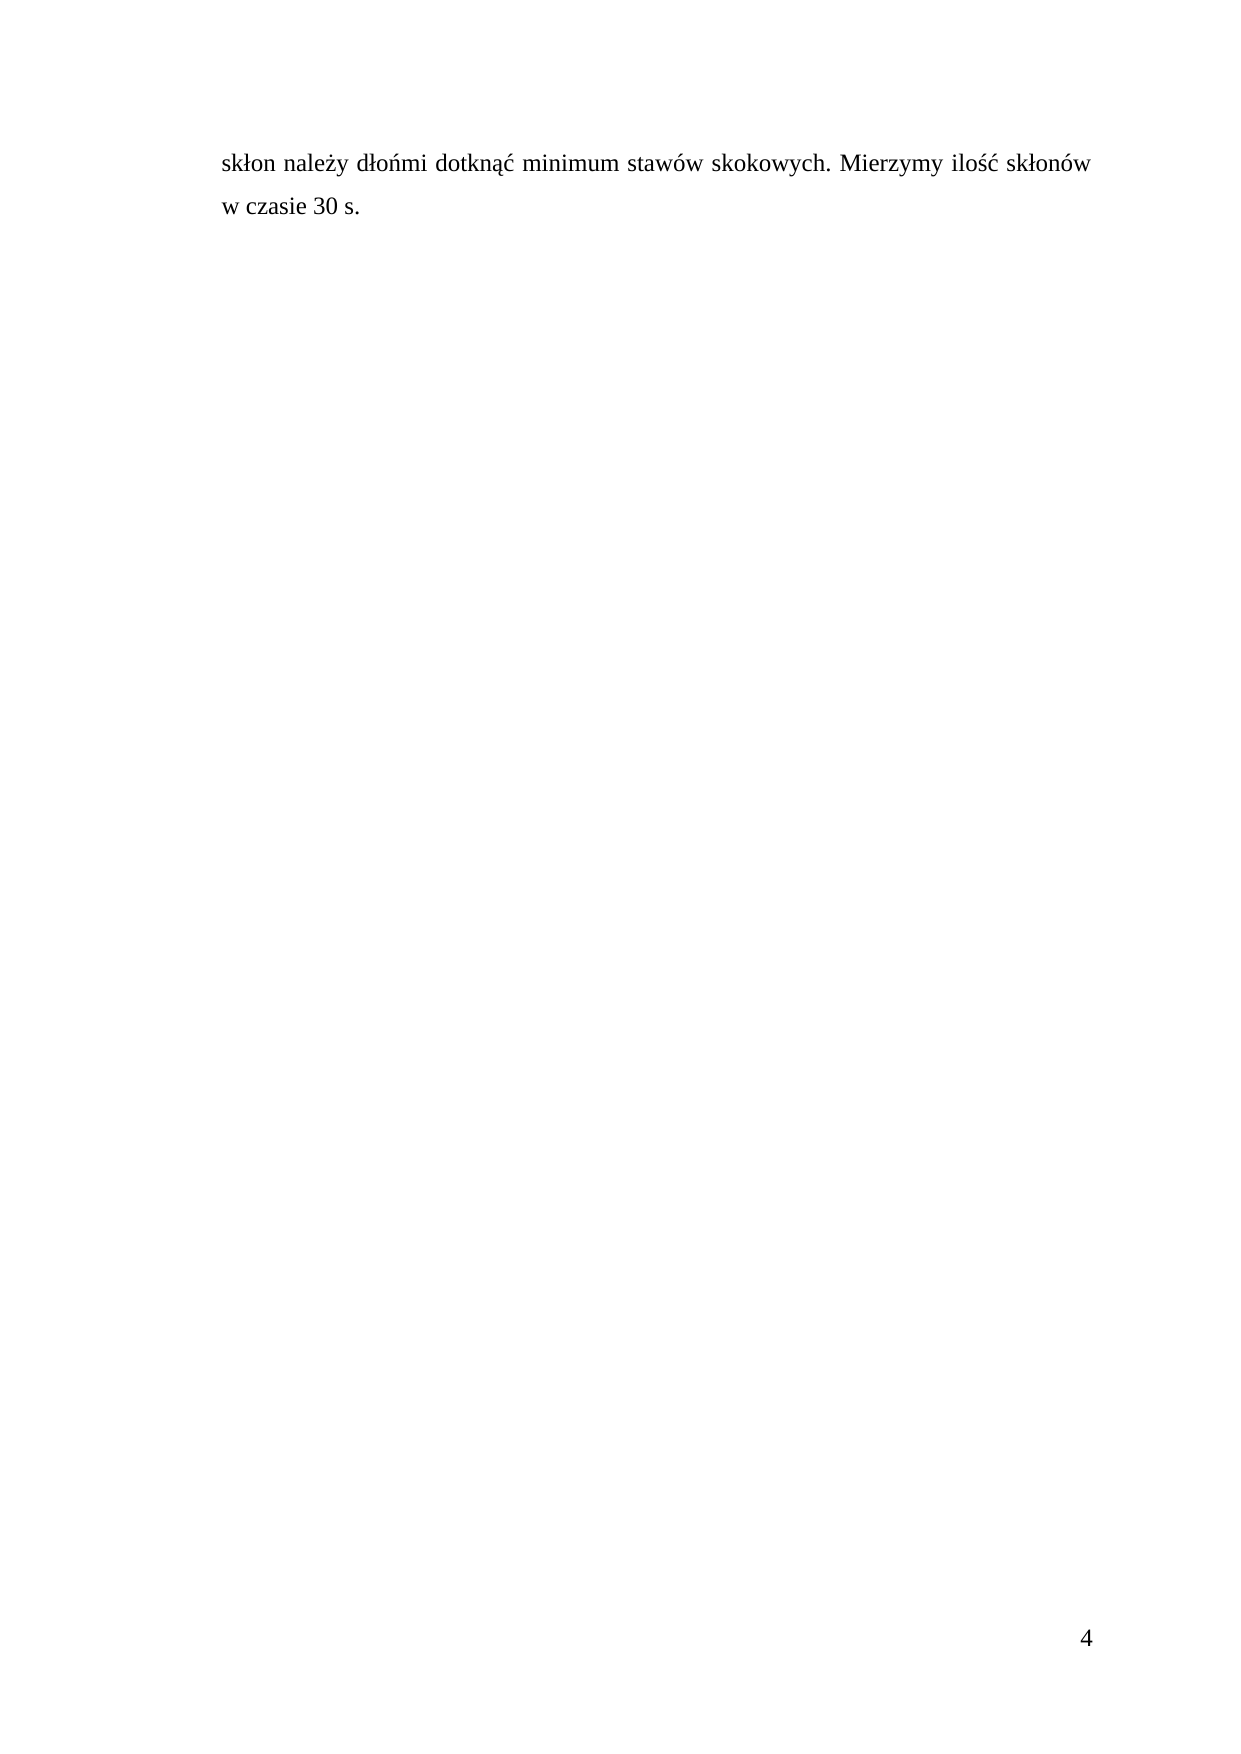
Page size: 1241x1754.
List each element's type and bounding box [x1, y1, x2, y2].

text [221, 148, 1093, 219]
